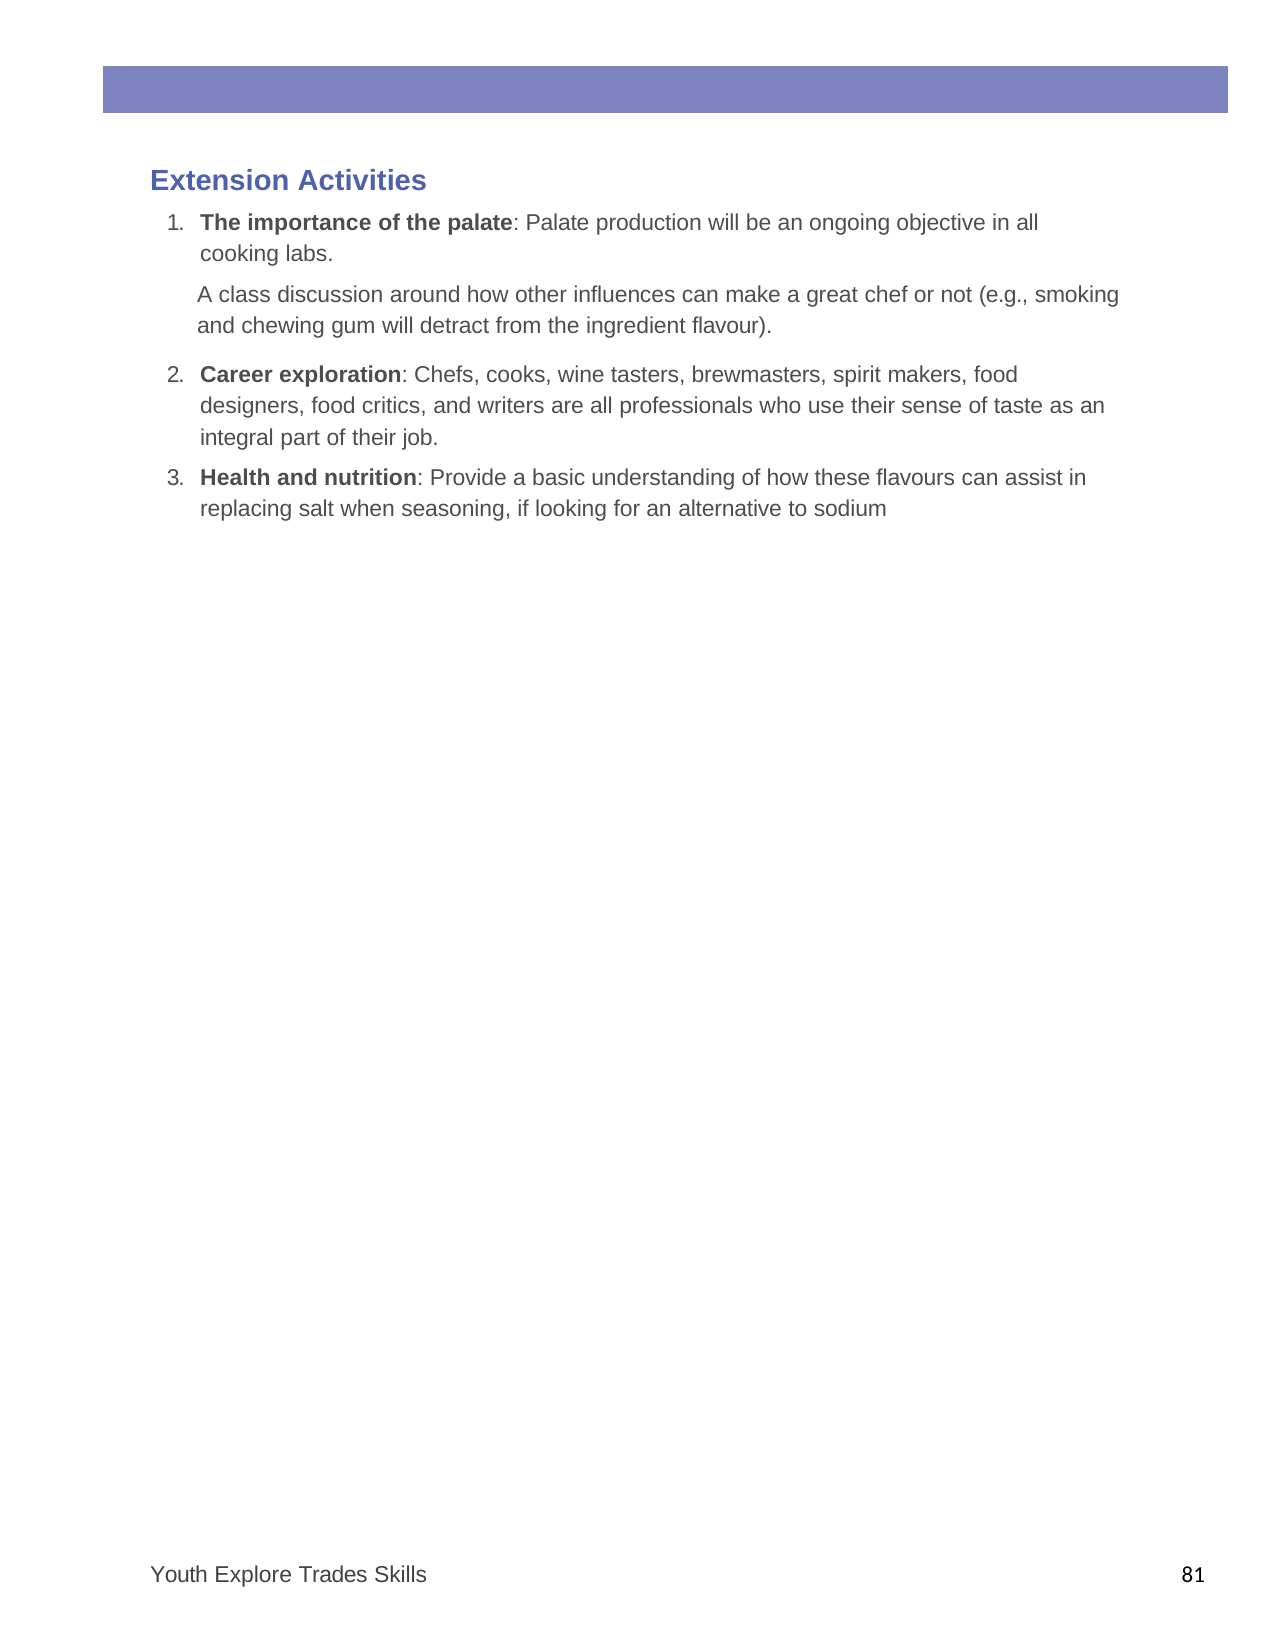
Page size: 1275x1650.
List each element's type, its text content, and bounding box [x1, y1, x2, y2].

text A class discussion around how other influences can make a great chef or not (e.g., smoking and chewing gum will detract from the ingredient flavour). [197, 281, 1123, 338]
list Career exploration: Chefs, cooks, wine tasters, brewmasters, spirit makers, food designers, food critics, and writers are all professionals who use their sense of taste as an integral part of their job. [167, 361, 1109, 450]
list Health and nutrition: Provide a basic understanding of how these flavours can assist in replacing salt when seasoning, if looking for an alternative to sodium [167, 464, 1091, 521]
list The importance of the palate: Palate production will be an ongoing objective in all cooking labs. [167, 209, 1039, 266]
subtitle Extension Activities [150, 162, 1239, 196]
